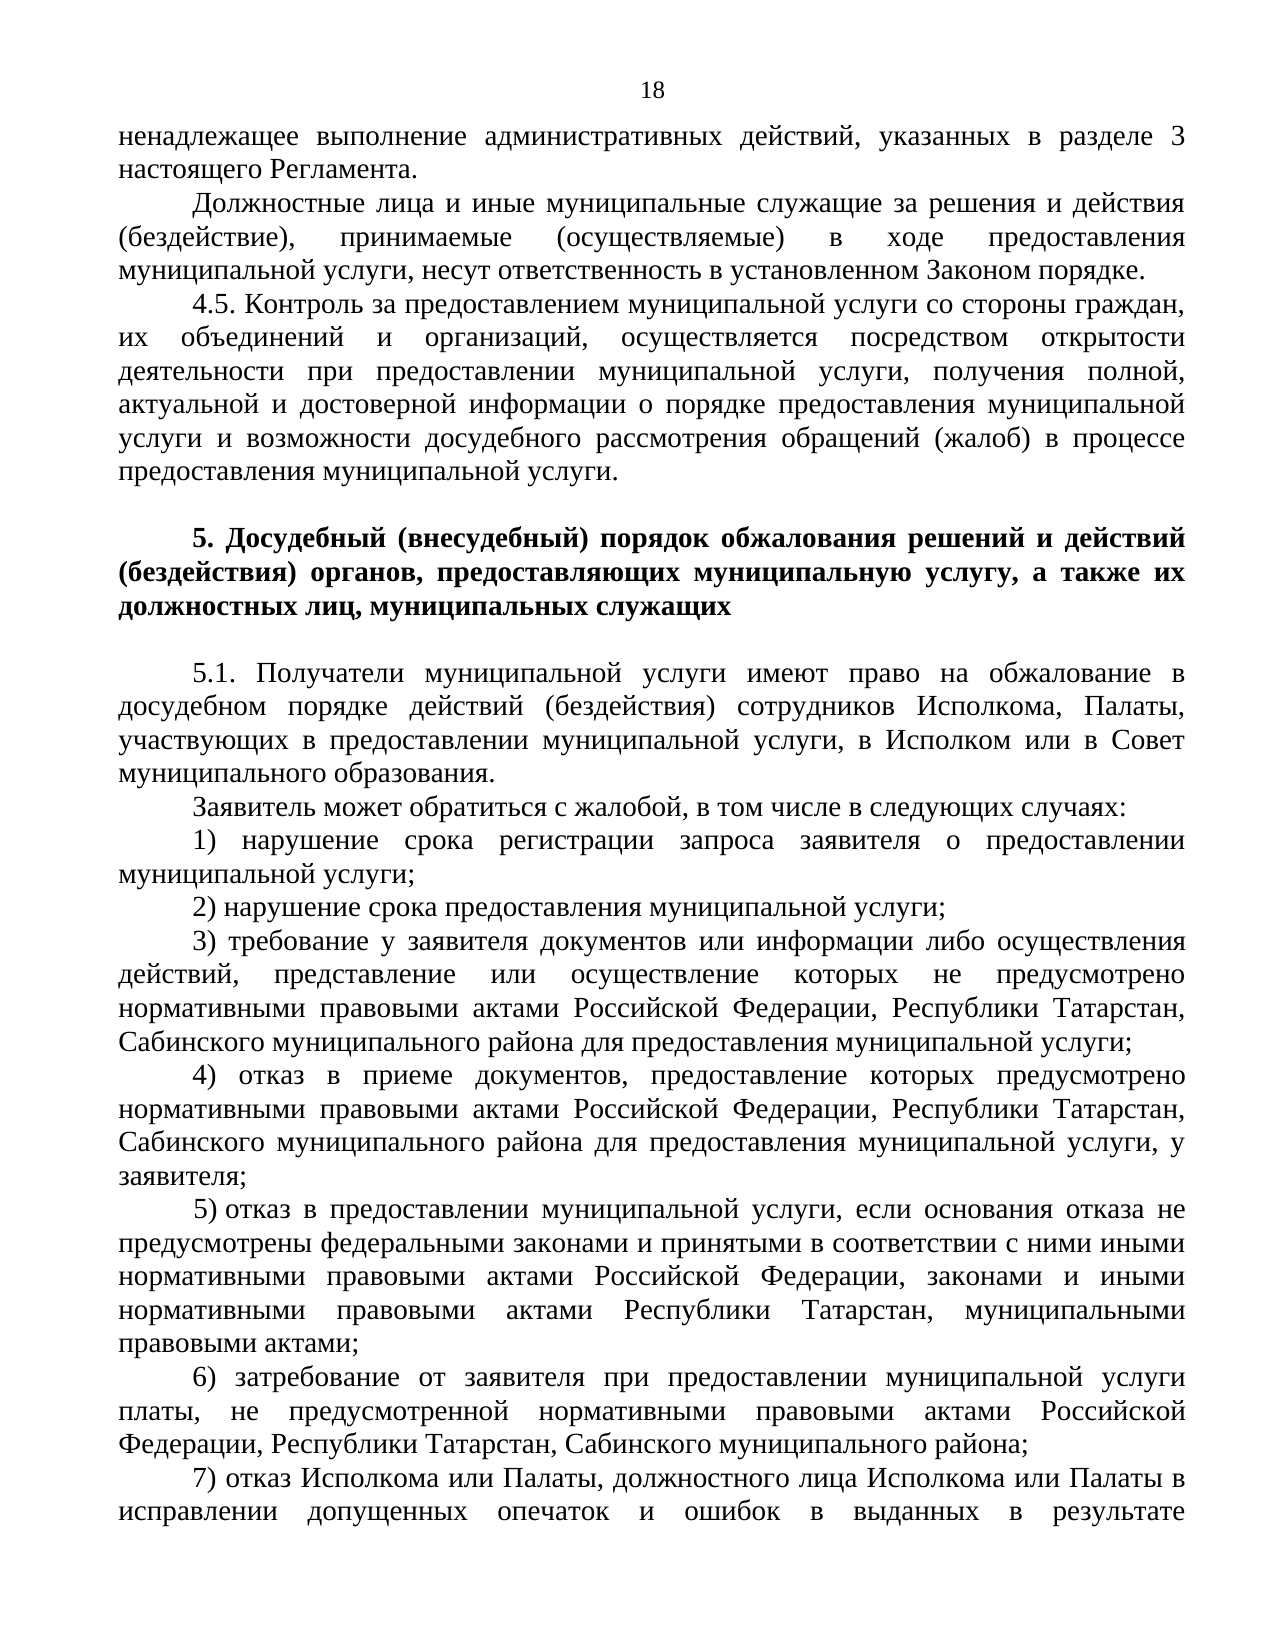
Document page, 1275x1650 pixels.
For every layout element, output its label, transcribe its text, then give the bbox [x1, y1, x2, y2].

text Заявитель может обратиться с жалобой, в том числе в следующих случаях: [118, 789, 1186, 822]
text 5. Досудебный (внесудебный) порядок обжалования решений и действий (бездействия) органов, предоставляющих муниципальную услугу, а также их должностных лиц, муниципальных служащих [118, 521, 1186, 621]
text 3) требование у заявителя документов или информации либо осуществления действий, представление или осуществление которых не предусмотрено нормативными правовыми актами Российской Федерации, Республики Татарстан, Сабинского муниципального района для предоставления муниципальной услуги; [118, 923, 1186, 1057]
text 5) отказ в предоставлении муниципальной услуги, если основания отказа не предусмотрены федеральными законами и принятыми в соответствии с ними иными нормативными правовыми актами Российской Федерации, законами и иными нормативными правовыми актами Республики Татарстан, муниципальными правовыми актами; [118, 1191, 1186, 1359]
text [118, 118, 1186, 185]
text 6) затребование от заявителя при предоставлении муниципальной услуги платы, не предусмотренной нормативными правовыми актами Российской Федерации, Республики Татарстан, Сабинского муниципального района; [118, 1359, 1186, 1460]
text 4.5. Контроль за предоставлением муниципальной услуги со стороны граждан, их объединений и организаций, осуществляется посредством открытости деятельности при предоставлении муниципальной услуги, получения полной, актуальной и достоверной информации о порядке предоставления муниципальной услуги и возможности досудебного рассмотрения обращений (жалоб) в процессе предоставления муниципальной услуги. [118, 286, 1186, 487]
text 4) отказ в приеме документов, предоставление которых предусмотрено нормативными правовыми актами Российской Федерации, Республики Татарстан, Сабинского муниципального района для предоставления муниципальной услуги, у заявителя; [118, 1057, 1186, 1191]
text 5.1. Получатели муниципальной услуги имеют право на обжалование в досудебном порядке действий (бездействия) сотрудников Исполкома, Палаты, участвующих в предоставлении муниципальной услуги, в Исполком или в Совет муниципального образования. [118, 655, 1186, 789]
text Должностные лица и иные муниципальные служащие за решения и действия (бездействие), принимаемые (осуществляемые) в ходе предоставления муниципальной услуги, несут ответственность в установленном Законом порядке. [118, 185, 1186, 286]
text 2) нарушение срока предоставления муниципальной услуги; [118, 889, 1186, 923]
text 1) нарушение срока регистрации запроса заявителя о предоставлении муниципальной услуги; [118, 822, 1186, 889]
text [118, 1460, 1186, 1527]
